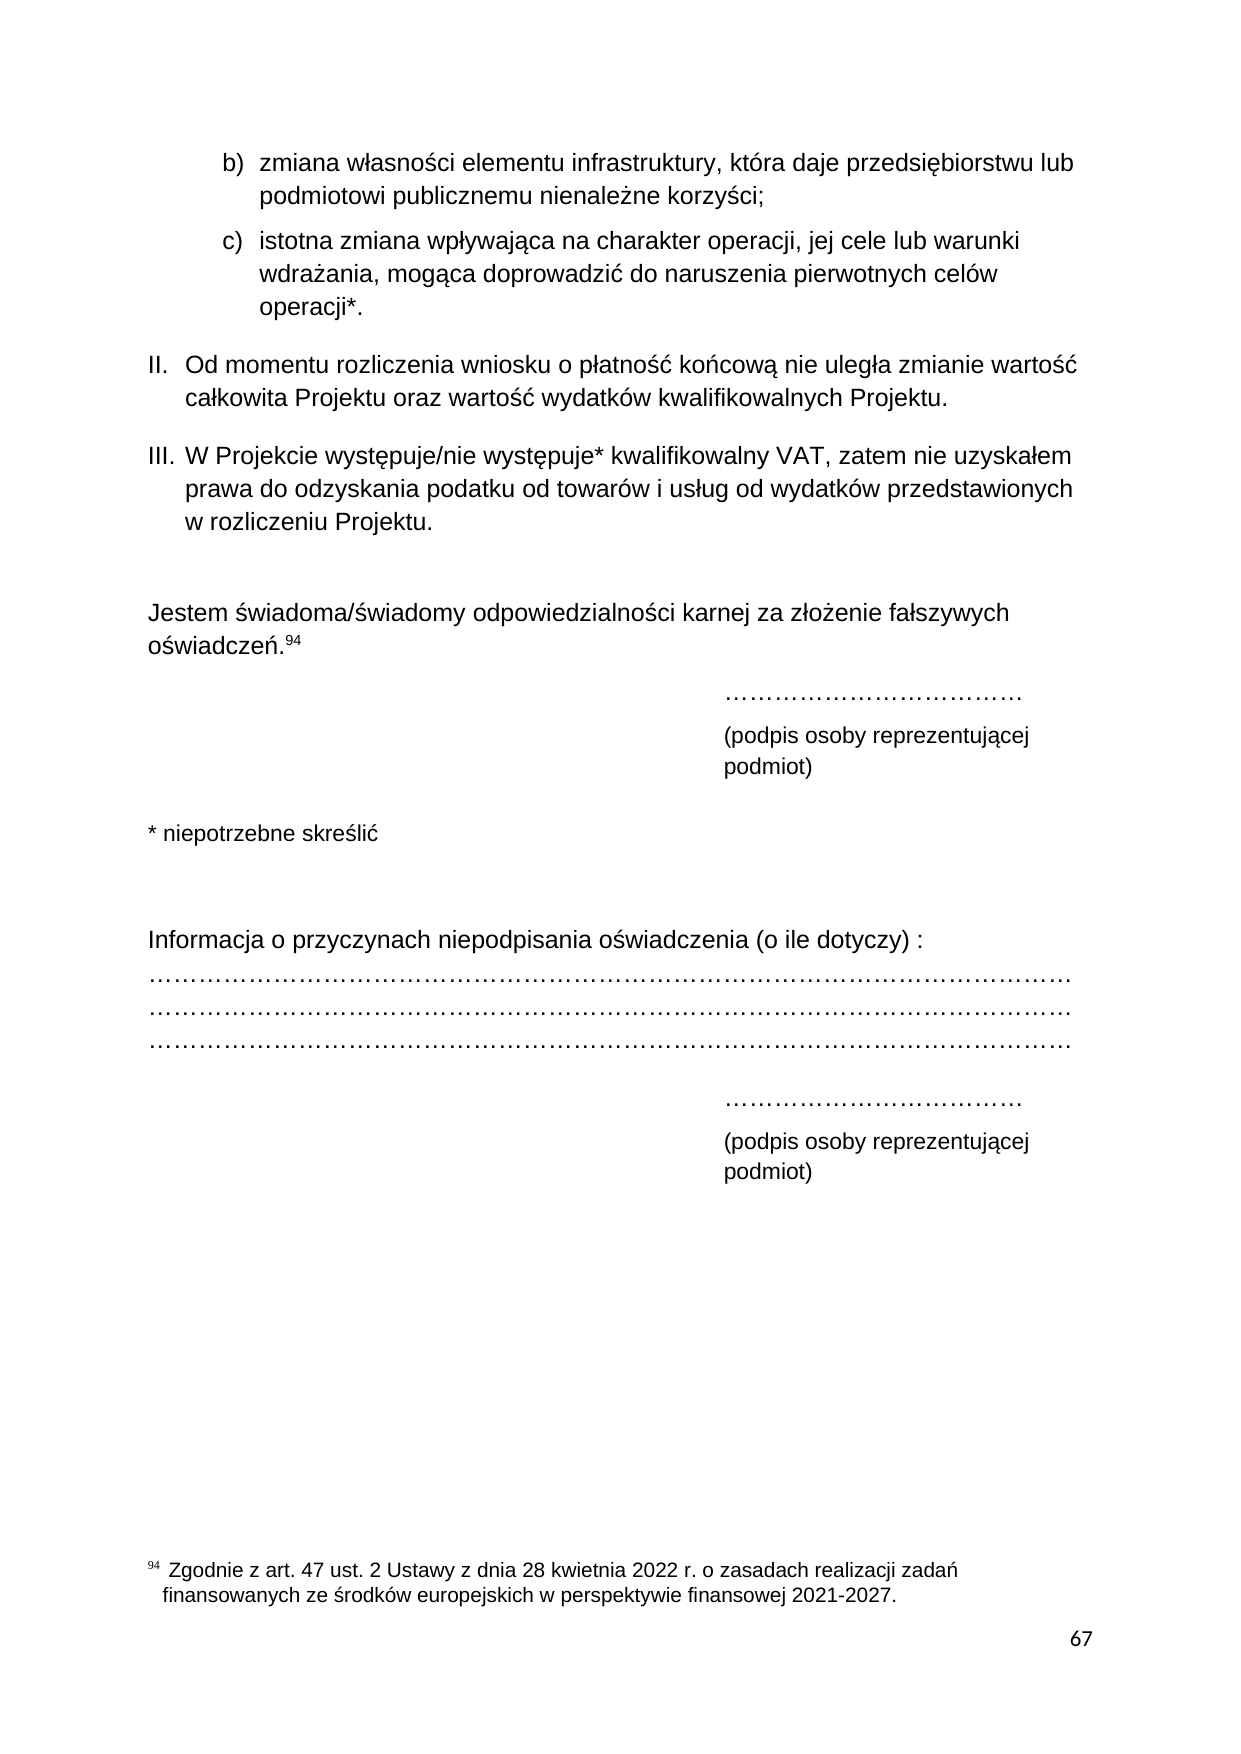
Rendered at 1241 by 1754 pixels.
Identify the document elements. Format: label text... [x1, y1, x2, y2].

list Od momentu rozliczenia wniosku o płatność końcową nie uległa zmianie wartość całkowita Projektu oraz wartość wydatków kwalifikowalnych Projektu. [148, 350, 1093, 412]
text * niepotrzebne skreślić [148, 820, 1093, 847]
text Jestem świadoma/świadomy odpowiedzialności karnej za złożenie fałszywych oświadczeń. [148, 598, 1093, 660]
list istotna zmiana wpływająca na charakter operacji, jej cele lub warunki wdrażania, mogąca doprowadzić do naruszenia pierwotnych celów operacji*. [222, 226, 1093, 321]
list zmiana własności elementu infrastruktury, która daje przedsiębiorstwu lub podmiotowi publicznemu nienależne korzyści; [222, 148, 1093, 209]
text (podpis osoby reprezentującej podmiot) [723, 1128, 1093, 1185]
list W Projekcie występuje/nie występuje* kwalifikowalny VAT, zatem nie uzyskałem prawa do odzyskania podatku od towarów i usług od wydatków przedstawionych w rozliczeniu Projektu. [148, 441, 1093, 536]
text Informacja o przyczynach niepodpisania oświadczenia (o ile dotyczy) : ……………………………………………………………………………………………………………………………………………………………………………………………………………………………………………………………………………………………………… [148, 926, 1093, 1053]
text (podpis osoby reprezentującej podmiot) [723, 722, 1093, 779]
text ……………………………… [723, 1083, 1093, 1111]
text ……………………………… [723, 677, 1093, 706]
